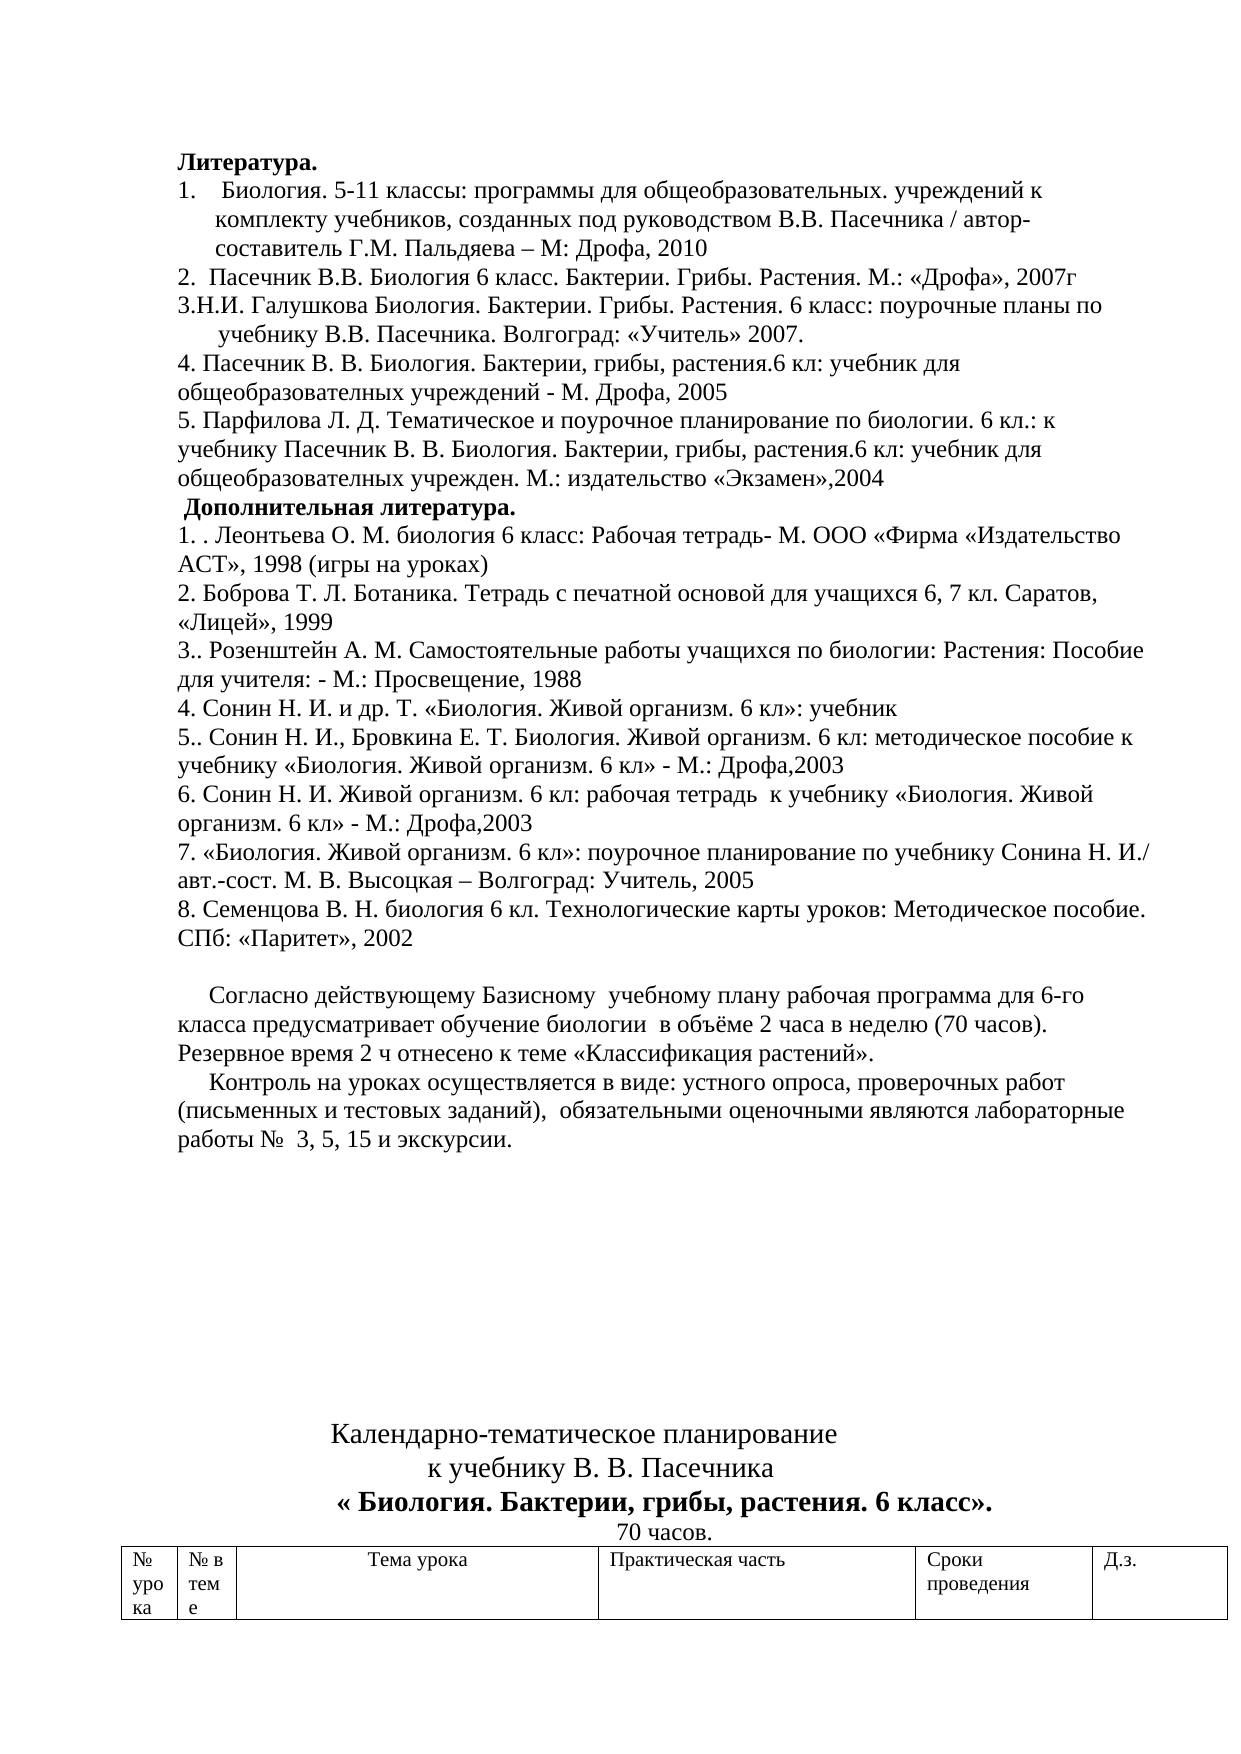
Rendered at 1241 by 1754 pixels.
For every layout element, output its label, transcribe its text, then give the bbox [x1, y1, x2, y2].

text 4. Сонин Н. И. и др. Т. «Биология. Живой организм. 6 кл»: учебник [177, 693, 1152, 722]
text 8. Семенцова В. Н. биология 6 кл. Технологические карты уроков: Методическое пособие. СПб: «Паритет», 2002 [177, 894, 1152, 952]
text « Биология. Бактерии, грибы, растения. 6 класс». [177, 1484, 1152, 1517]
text 6. Сонин Н. И. Живой организм. 6 кл: рабочая тетрадь к учебнику «Биология. Живой организм. 6 кл» - М.: Дрофа,2003 [177, 779, 1152, 837]
text 2. Пасечник В.В. Биология 6 класс. Бактерии. Грибы. Растения. М.: «Дрофа», 2007г [177, 262, 1152, 291]
table_header Практическая часть [599, 1547, 915, 1619]
text 3.Н.И. Галушкова Биология. Бактерии. Грибы. Растения. 6 класс: поурочные планы по [177, 291, 1152, 319]
table_header № в теме [178, 1547, 236, 1619]
text 4. Пасечник В. В. Биология. Бактерии, грибы, растения.6 кл: учебник для общеобразователных учреждений - М. Дрофа, 2005 [177, 348, 1152, 406]
table_header № урока [122, 1547, 177, 1619]
table_header Д.з. [1093, 1547, 1227, 1619]
text 7. «Биология. Живой организм. 6 кл»: поурочное планирование по учебнику Сонина Н. И./ авт.-сост. М. В. Высоцкая – Волгоград: Учитель, 2005 [177, 837, 1152, 894]
text к учебнику В. В. Пасечника [177, 1450, 1152, 1484]
list Биология. 5-11 классы: программы для общеобразовательных. учреждений к комплекту учебников, созданных под руководством В.В. Пасечника / автор-составитель Г.М. Пальдяева – М: Дрофа, 2010 [177, 176, 1152, 262]
text 1. . Леонтьева О. М. биология 6 класс: Рабочая тетрадь- М. ООО «Фирма «Издательство АСТ», 1998 (игры на уроках) [177, 521, 1152, 578]
text 70 часов. [177, 1517, 1152, 1546]
text 2. Боброва Т. Л. Ботаника. Тетрадь с печатной основой для учащихся 6, 7 кл. Саратов, «Лицей», 1999 [177, 578, 1152, 636]
text Согласно действующему Базисному учебному плану рабочая программа для 6-го класса предусматривает обучение биологии в объёме 2 часа в неделю (70 часов). Резервное время 2 ч отнесено к теме «Классификация растений». [177, 981, 1152, 1067]
text 5.. Сонин Н. И., Бровкина Е. Т. Биология. Живой организм. 6 кл: методическое пособие к учебнику «Биология. Живой организм. 6 кл» - М.: Дрофа,2003 [177, 722, 1152, 779]
table_header Тема урока [237, 1547, 598, 1619]
text Календарно-тематическое планирование [177, 1417, 1152, 1450]
text Литература. [177, 147, 1152, 176]
text Дополнительная литература. [177, 492, 1152, 521]
text 5. Парфилова Л. Д. Тематическое и поурочное планирование по биологии. 6 кл.: к учебнику Пасечник В. В. Биология. Бактерии, грибы, растения.6 кл: учебник для общеобразователных учрежден. М.: издательство «Экзамен»,2004 [177, 406, 1152, 492]
text Контроль на уроках осуществляется в виде: устного опроса, проверочных работ (письменных и тестовых заданий), обязательными оценочными являются лабораторные работы № 3, 5, 15 и экскурсии. [177, 1067, 1152, 1153]
text 3.. Розенштейн А. М. Самостоятельные работы учащихся по биологии: Растения: Пособие для учителя: - М.: Просвещение, 1988 [177, 636, 1152, 693]
text учебнику В.В. Пасечника. Волгоград: «Учитель» 2007. [193, 319, 1152, 348]
table_header Сроки проведения [916, 1547, 1092, 1619]
